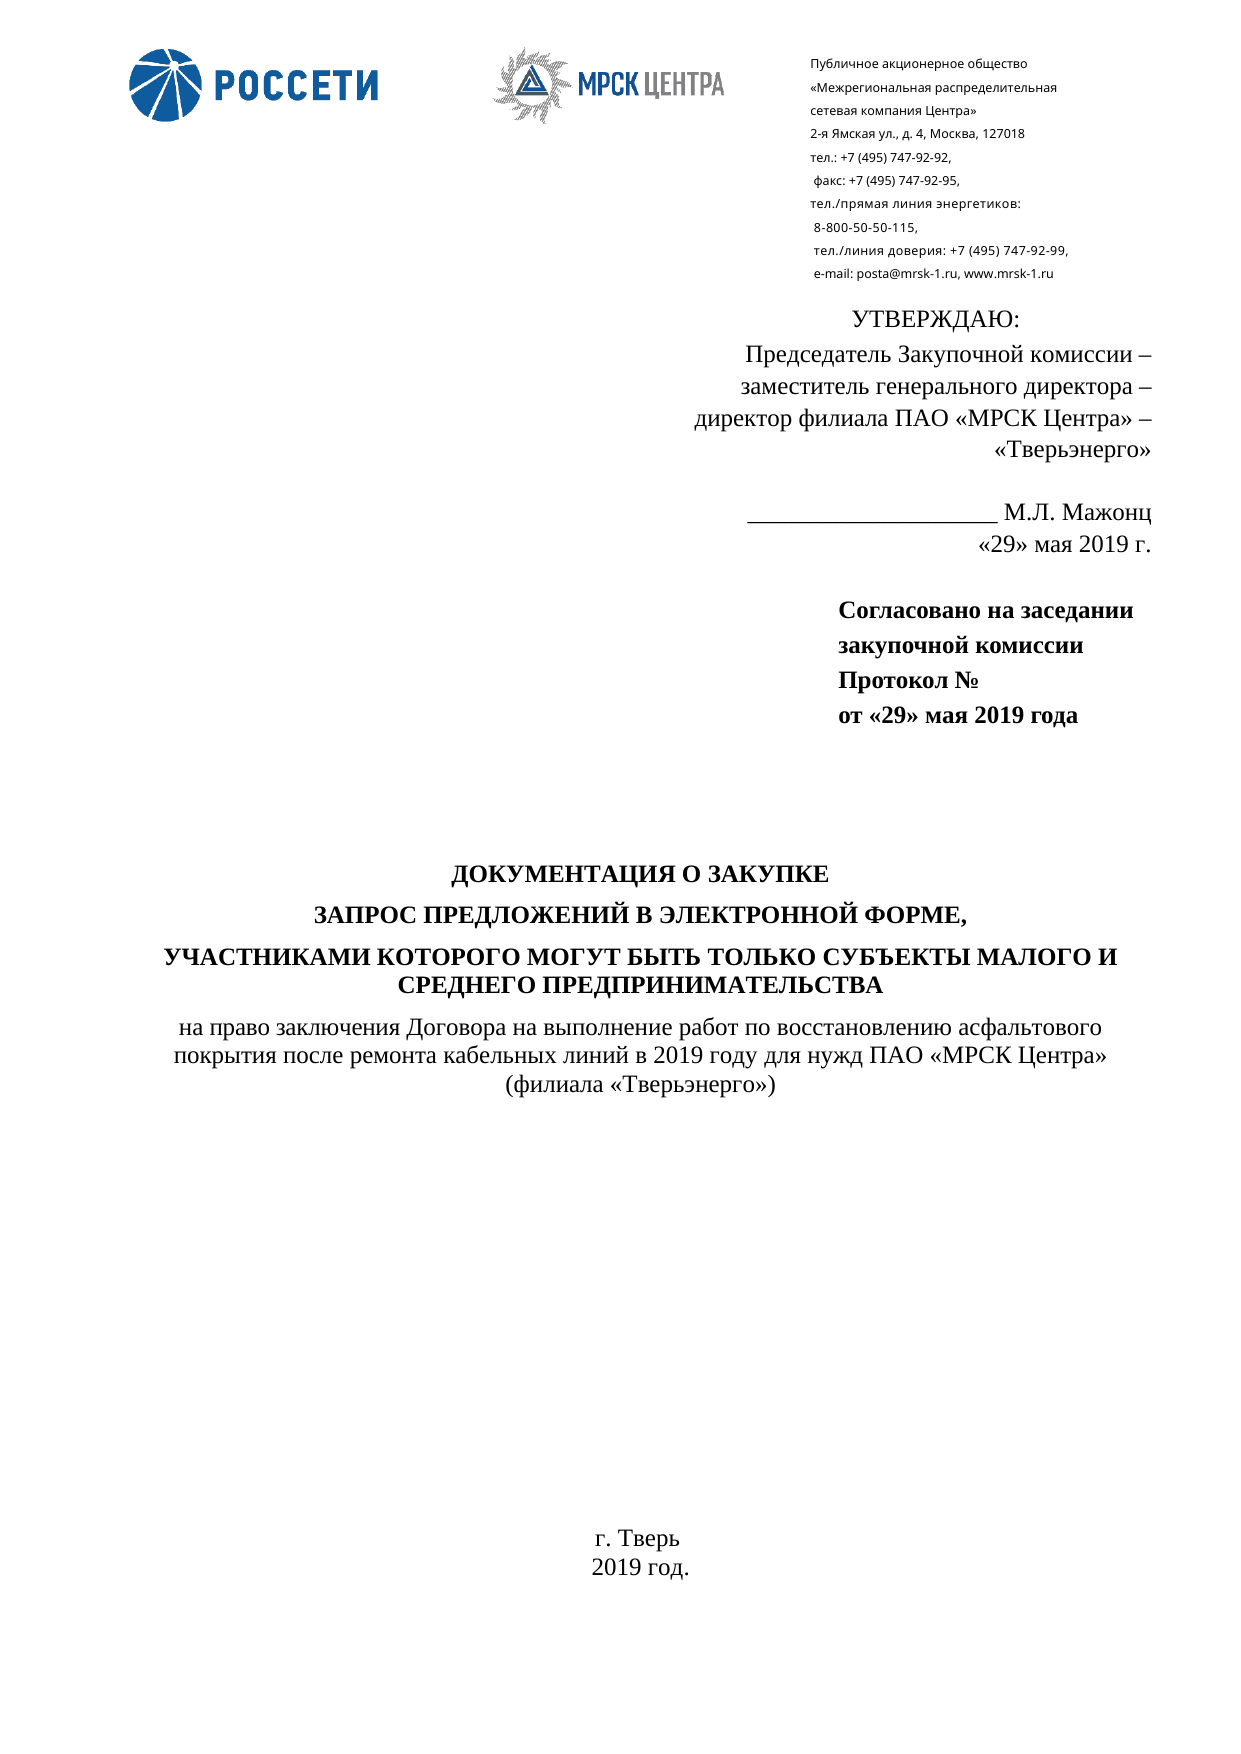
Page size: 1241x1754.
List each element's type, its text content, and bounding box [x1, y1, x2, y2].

text «29» мая 2019 г. [129, 529, 1151, 558]
text закупочной комиссии [838, 630, 1151, 659]
text Согласовано на заседании [838, 595, 1151, 624]
text ЗАПРОС ПРЕДЛОЖЕНИЙ В ЭЛЕКТРОННОЙ ФОРМЕ, [129, 900, 1151, 929]
text ДОКУМЕНТАЦИЯ О ЗАКУПКЕ [129, 859, 1151, 888]
text ____________________ М.Л. Мажонц [129, 497, 1151, 526]
text директор филиала ПАО «МРСК Центра» – [129, 403, 1151, 431]
text Председатель Закупочной комиссии – [129, 339, 1151, 368]
text УТВЕРЖДАЮ: [720, 304, 1151, 333]
text на право заключения Договора на выполнение работ по восстановлению асфальтового покрытия после ремонта кабельных линий в 2019 году для нужд ПАО «МРСК Центра» (филиала «Тверьэнерго») [129, 1012, 1151, 1098]
picture [129, 47, 724, 124]
text от «29» мая 2019 года [838, 700, 1151, 729]
text г. Тверь 2019 год. [129, 1523, 1151, 1580]
text заместитель генерального директора – [129, 371, 1151, 400]
text УЧАСТНИКАМИ КОТОРОГО МОГУТ БЫТЬ ТОЛЬКО СУБЪЕКТЫ МАЛОГО И СРЕДНЕГО ПРЕДПРИНИМАТЕЛЬСТВА [129, 942, 1151, 999]
text Протокол № [838, 665, 1151, 694]
text «Тверьэнерго» [129, 434, 1151, 463]
